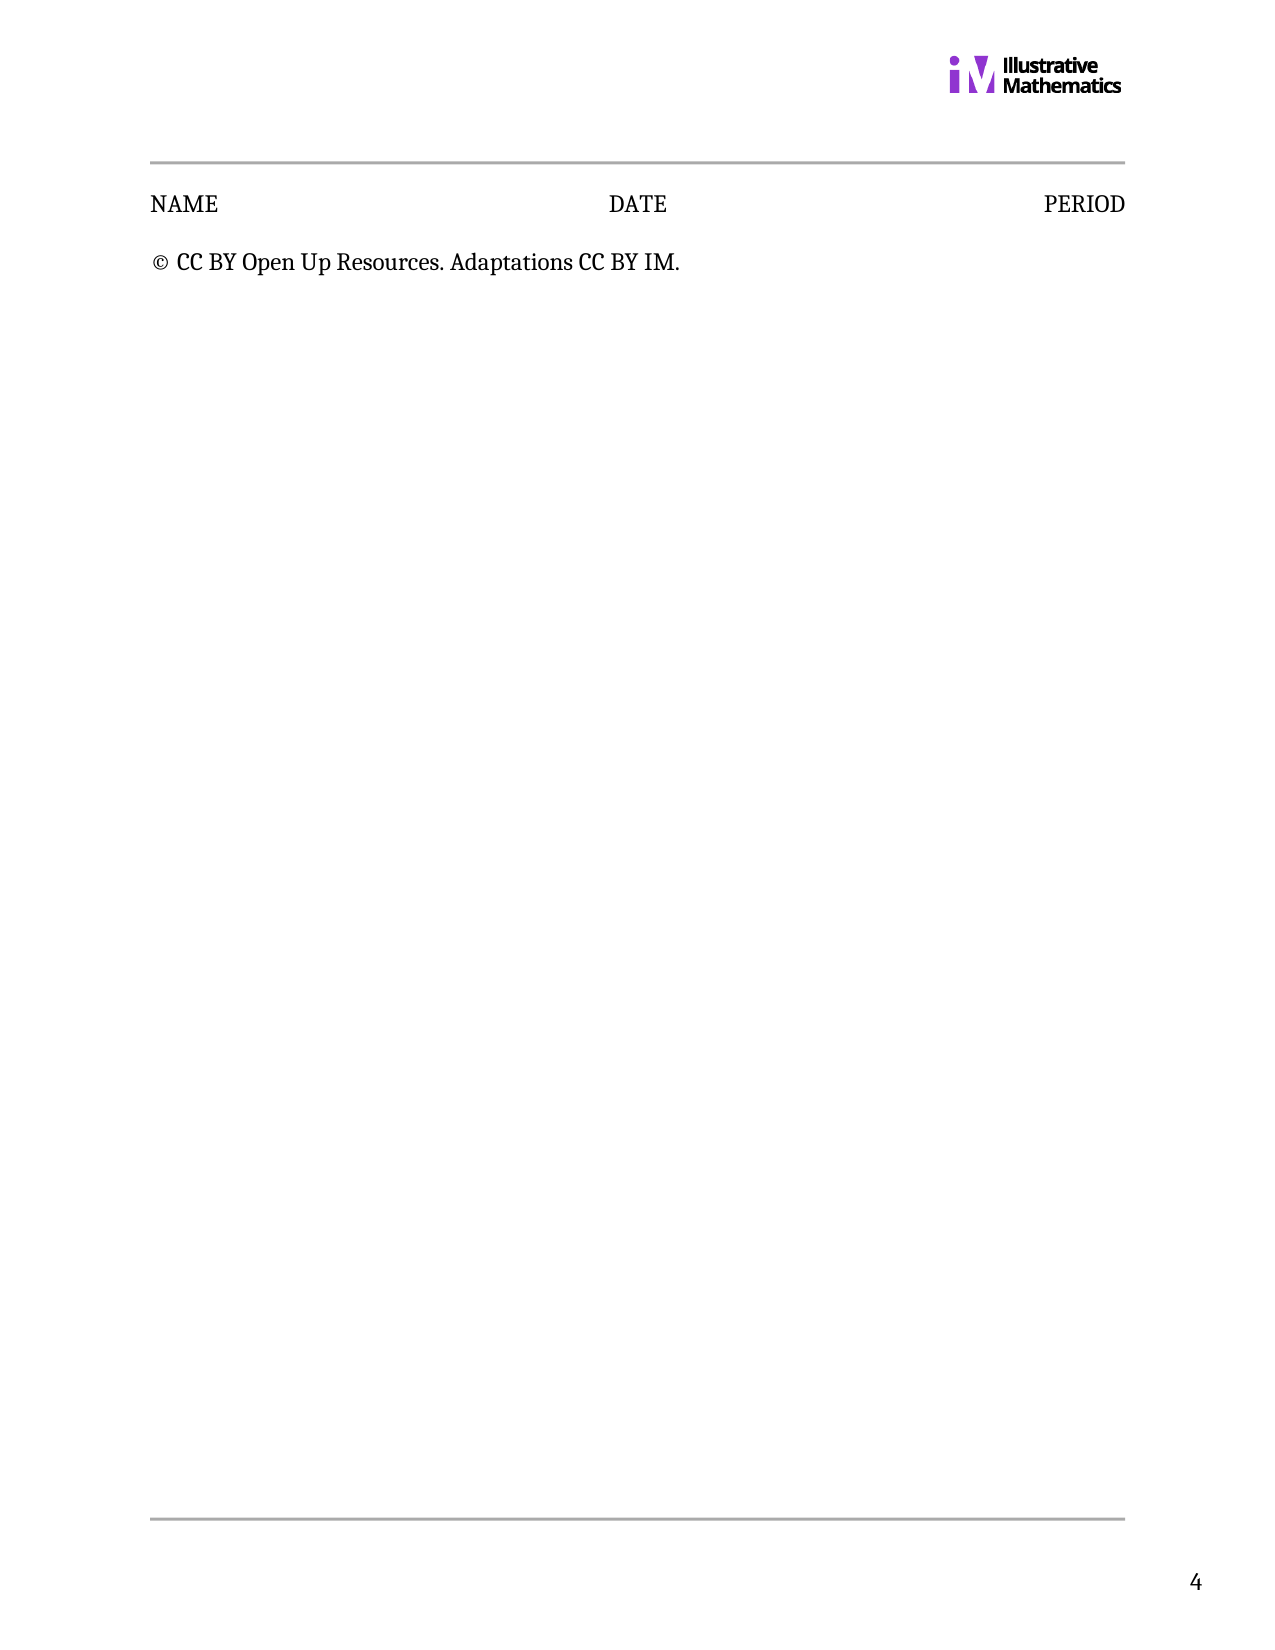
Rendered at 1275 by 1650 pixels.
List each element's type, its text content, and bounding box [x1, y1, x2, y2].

picture [949, 55, 1121, 93]
text © CC BY Open Up Resources. Adaptations CC BY IM. [150, 247, 1125, 276]
